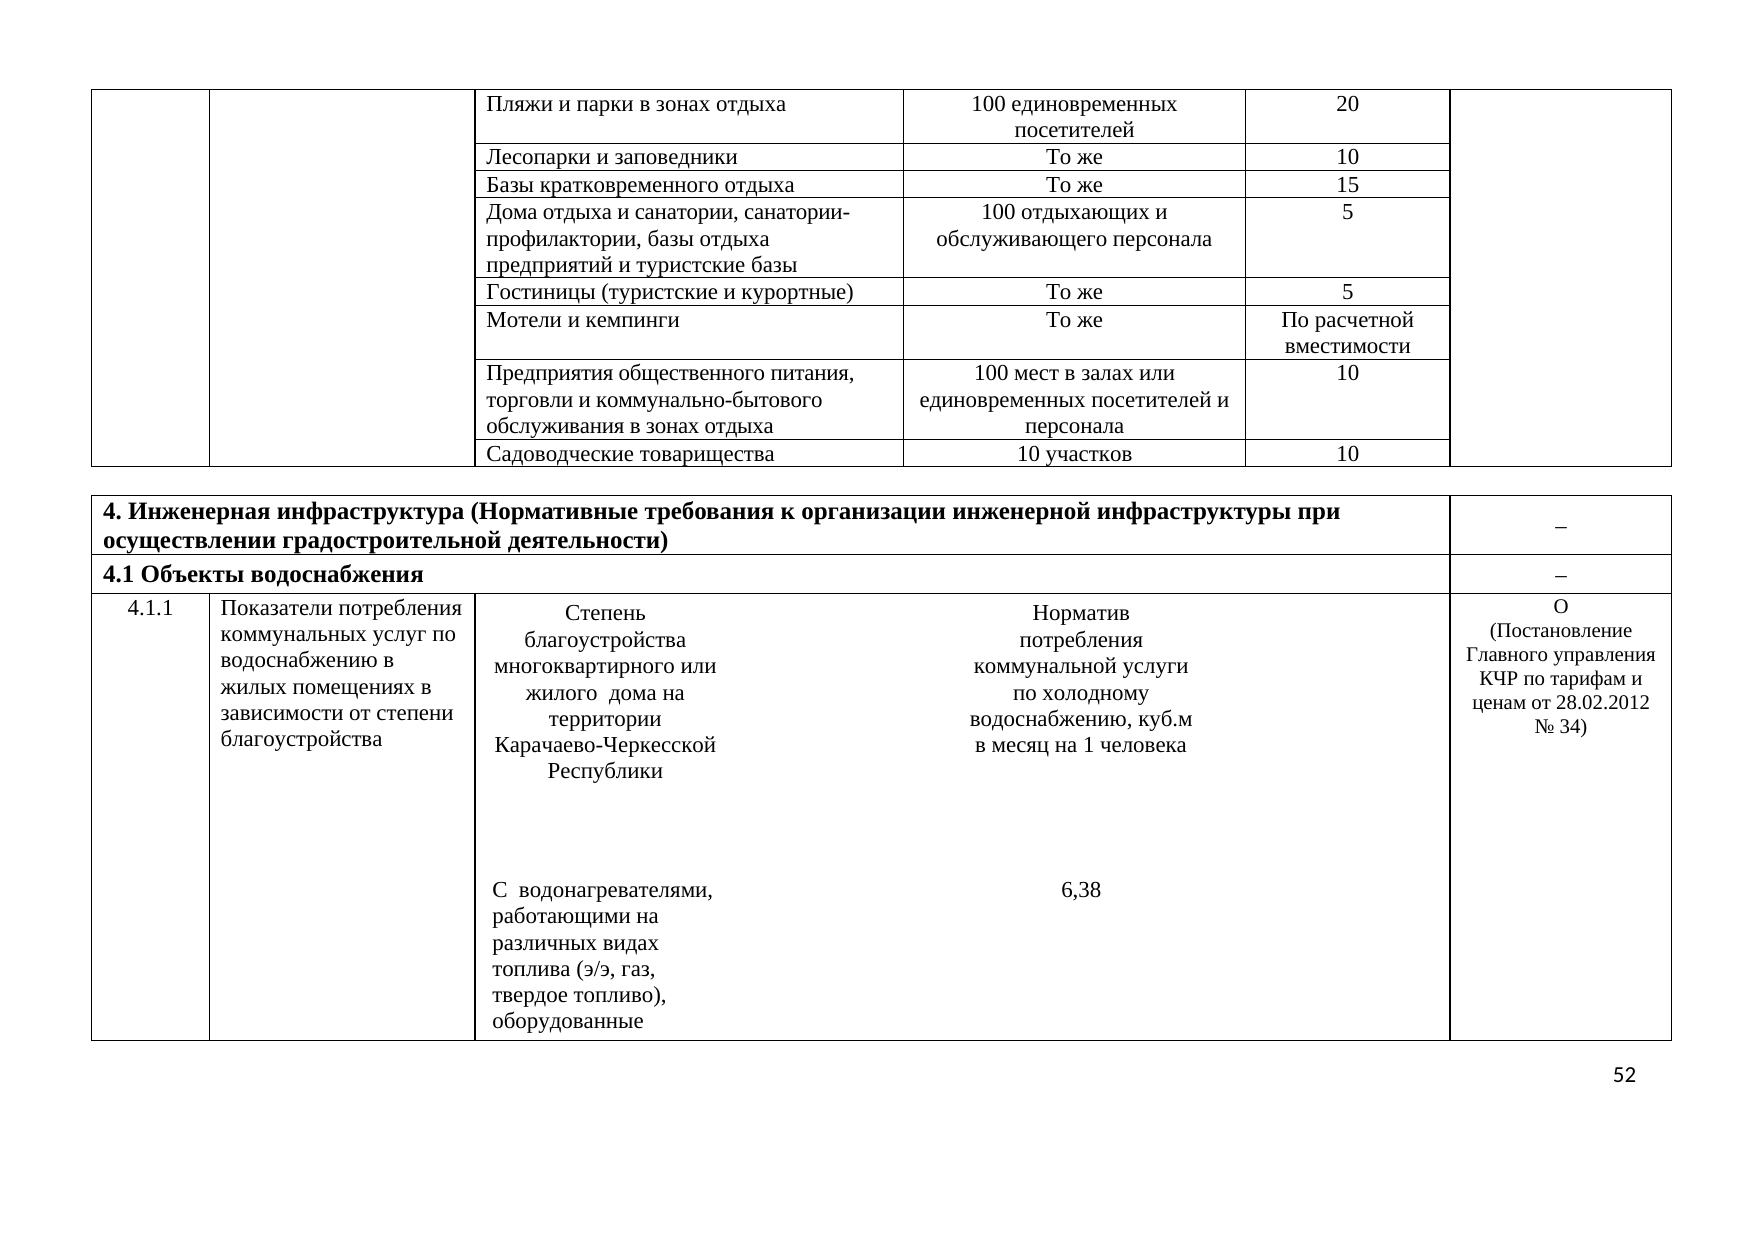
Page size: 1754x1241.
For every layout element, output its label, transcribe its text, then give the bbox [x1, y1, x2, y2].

table_header – [1451, 496, 1671, 554]
table_cell Предприятия общественного питания, торговли и коммунально-бытового обслуживания в зонах отдыха [476, 360, 903, 438]
table_cell 4.1.1 [92, 594, 209, 1040]
table_cell То же [904, 171, 1245, 197]
table_cell Объекты водоснабжения [92, 555, 1449, 593]
table_cell Садоводческие товарищества [476, 440, 903, 466]
table_cell 5 [1246, 278, 1449, 305]
table_cell 15 [1246, 171, 1449, 197]
table_cell Пляжи и парки в зонах отдыха [476, 90, 903, 142]
table_cell Базы кратковременного отдыха [476, 171, 903, 197]
table_cell 10 [1246, 360, 1449, 438]
table_cell 5 [1246, 198, 1449, 277]
table_header Инженерная инфраструктура (Нормативные требования к организации инженерной инфраструктуры при осуществлении градостроительной деятельности) [92, 496, 1449, 554]
table_cell То же [904, 278, 1245, 305]
table_cell – [1451, 555, 1671, 593]
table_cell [1451, 594, 1671, 1040]
table_cell 100 мест в залах или единовременных посетителей и персонала [904, 360, 1245, 438]
table_cell Мотели и кемпинги [476, 306, 903, 358]
table_cell То же [904, 144, 1245, 170]
table_cell 10 участков [904, 440, 1245, 466]
table_cell 20 [1246, 90, 1449, 142]
table_cell То же [904, 306, 1245, 358]
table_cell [476, 594, 1449, 1040]
table_cell Дома отдыха и санатории, санатории-профилактории, базы отдыха предприятий и туристские базы [476, 198, 903, 277]
table_cell Гостиницы (туристские и курортные) [476, 278, 903, 305]
table_cell 10 [1246, 440, 1449, 466]
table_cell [210, 594, 474, 1040]
table_cell По расчетной вместимости [1246, 306, 1449, 358]
table_cell 100 единовременных посетителей [904, 90, 1245, 142]
table_cell 100 отдыхающих и обслуживающего персонала [904, 198, 1245, 277]
table_cell Лесопарки и заповедники [476, 144, 903, 170]
table_cell 10 [1246, 144, 1449, 170]
